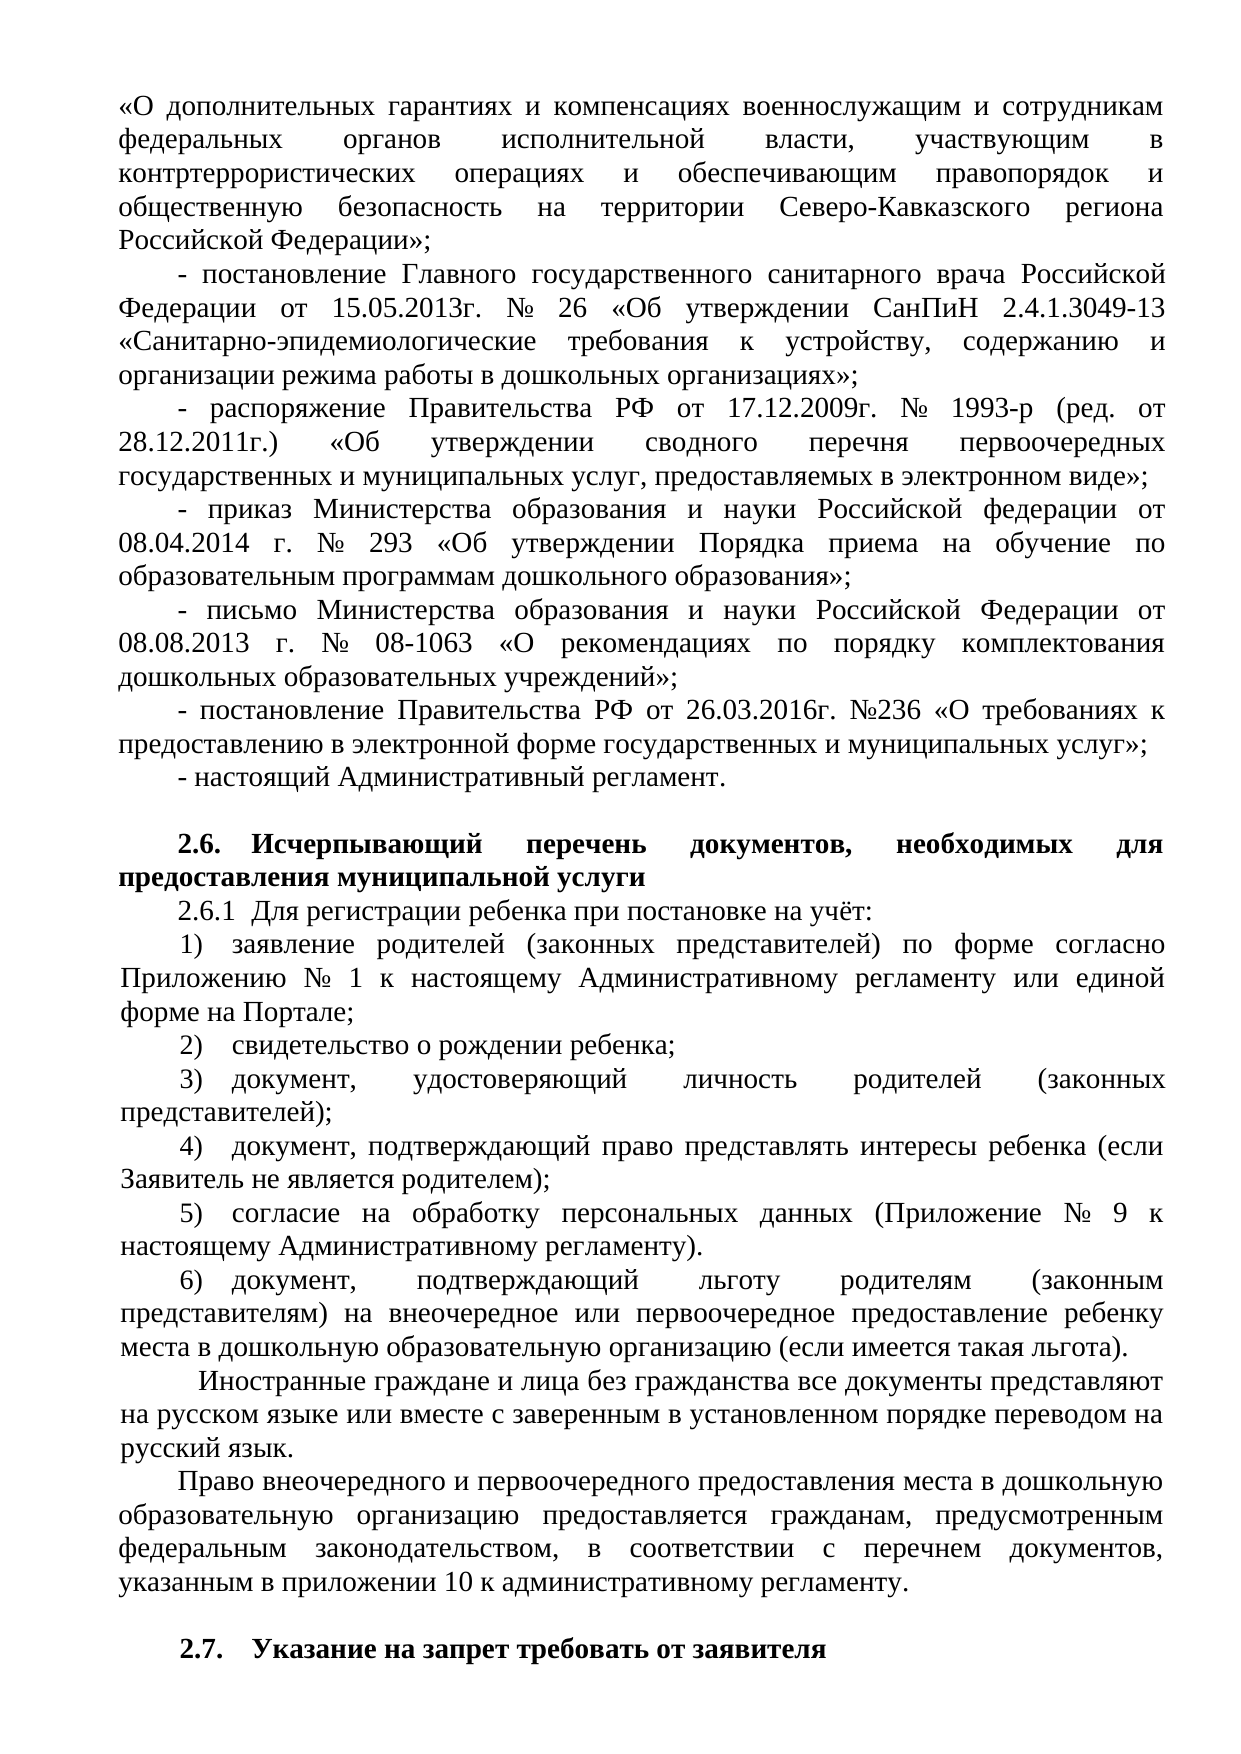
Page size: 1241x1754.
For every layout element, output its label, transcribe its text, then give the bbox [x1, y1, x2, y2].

text - постановление Главного государственного санитарного врача Российской Федерации от 15.05.2013г. № 26 «Об утверждении СанПиН 2.4.1.3049-13 «Санитарно-эпидемиологические требования к устройству, содержанию и организации режима работы в дошкольных организациях»; [118, 256, 1166, 391]
text - письмо Министерства образования и науки Российской Федерации от 08.08.2013 г. № 08-1063 «О рекомендациях по порядку комплектования дошкольных образовательных учреждений»; [118, 592, 1166, 692]
text - настоящий Административный регламент. [118, 759, 1166, 793]
list документ, подтверждающий льготу родителям (законным представителям) на внеочередное или первоочередное предоставление ребенку места в дошкольную образовательную организацию (если имеется такая льгота). [120, 1263, 1164, 1363]
text - приказ Министерства образования и науки Российской федерации от 08.04.2014 г. № 293 «Об утверждении Порядка приема на обучение по образовательным программам дошкольного образования»; [118, 491, 1166, 592]
list заявление родителей (законных представителей) по форме согласно Приложению № 1 к настоящему Административному регламенту или единой форме на Портале; [120, 927, 1166, 1028]
list Указание на запрет требовать от заявителя [120, 1632, 1166, 1665]
text Право внеочередного и первоочередного предоставления места в дошкольную образовательную организацию предоставляется гражданам, предусмотренным федеральным законодательством, в соответствии с перечнем документов, указанным в приложении 10 к административному регламенту. [118, 1464, 1164, 1598]
text - постановление Правительства РФ от 26.03.2016г. №236 «О требованиях к предоставлению в электронной форме государственных и муниципальных услуг»; [118, 692, 1166, 759]
list согласие на обработку персональных данных (Приложение № 9 к настоящему Административному регламенту). [120, 1196, 1164, 1263]
list Для регистрации ребенка при постановке на учёт: [118, 894, 1164, 927]
text - распоряжение Правительства РФ от 17.12.2009г. № 1993-р (ред. от 28.12.2011г.) «Об утверждении сводного перечня первоочередных государственных и муниципальных услуг, предоставляемых в электронном виде»; [118, 391, 1166, 491]
list документ, удостоверяющий личность родителей (законных представителей); [120, 1061, 1166, 1128]
text Иностранные граждане и лица без гражданства все документы представляют на русском языке или вместе с заверенным в установленном порядке переводом на русский язык. [120, 1363, 1164, 1464]
list документ, подтверждающий право представлять интересы ребенка (если Заявитель не является родителем); [120, 1128, 1164, 1196]
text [118, 89, 1164, 256]
list свидетельство о рождении ребенка; [120, 1028, 1164, 1061]
list Исчерпывающий перечень документов, необходимых для предоставления муниципальной услуги [118, 827, 1164, 894]
